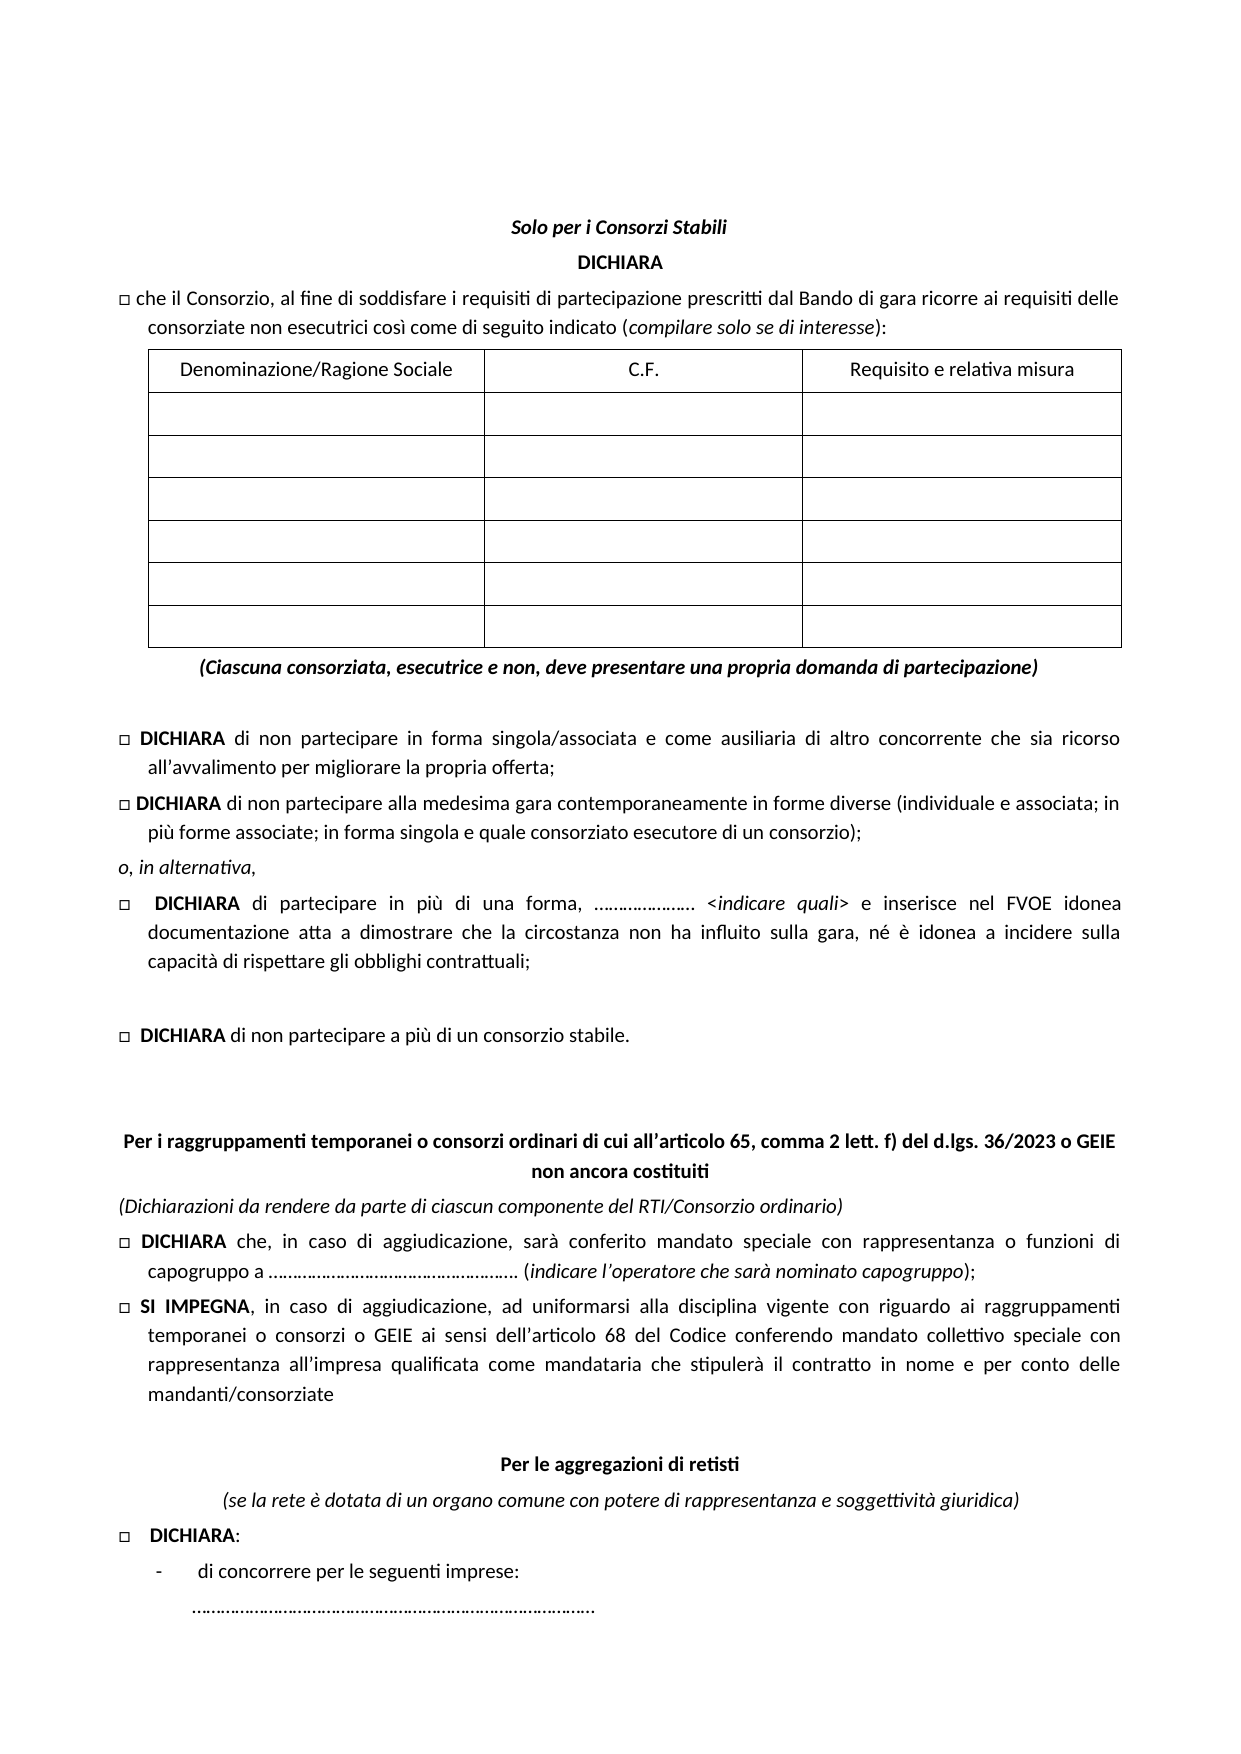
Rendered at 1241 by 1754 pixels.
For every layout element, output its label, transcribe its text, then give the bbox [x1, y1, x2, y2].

table_header C.F. [485, 350, 802, 392]
text (Dichiarazioni da rendere da parte di ciascun componente del RTI/Consorzio ordinario) [118, 1193, 1122, 1219]
table_cell [803, 478, 1121, 519]
table_cell [149, 393, 484, 434]
table_cell [803, 436, 1121, 477]
text Per i raggruppamenti temporanei o consorzi ordinari di cui all’articolo 65, comma 2 lett. f) del d.lgs. 36/2023 o GEIE non ancora costituiti [118, 1129, 1122, 1183]
table_cell [149, 606, 484, 647]
text □ SI IMPEGNA, in caso di aggiudicazione, ad uniformarsi alla disciplina vigente con riguardo ai raggruppamenti temporanei o consorzi o GEIE ai sensi dell’articolo 68 del Codice conferendo mandato collettivo speciale con rappresentanza all’impresa qualificata come mandataria che stipulerà il contratto in nome e per conto delle mandanti/consorziate [118, 1293, 1122, 1406]
text Solo per i Consorzi Stabili [118, 214, 1122, 239]
text DICHIARA [118, 249, 1122, 275]
table_cell [803, 563, 1121, 604]
text □ DICHIARA di non partecipare a più di un consorzio stabile. [118, 1022, 1122, 1048]
table_header Denominazione/Ragione Sociale [149, 350, 484, 392]
text o, in alternativa, [118, 854, 1122, 880]
table_cell [485, 521, 802, 562]
table_cell [803, 606, 1121, 647]
text □ DICHIARA di partecipare in più di una forma, ………………… <indicare quali> e inserisce nel FVOE idonea documentazione atta a dimostrare che la circostanza non ha influito sulla gara, né è idonea a incidere sulla capacità di rispettare gli obblighi contrattuali; [118, 890, 1122, 973]
table_cell [485, 478, 802, 519]
table_cell [485, 563, 802, 604]
table_cell [485, 436, 802, 477]
text □ DICHIARA di non partecipare alla medesima gara contemporaneamente in forme diverse (individuale e associata; in più forme associate; in forma singola e quale consorziato esecutore di un consorzio); [118, 790, 1122, 844]
table_header Requisito e relativa misura [803, 350, 1121, 392]
text □ che il Consorzio, al fine di soddisfare i requisiti di partecipazione prescritti dal Bando di gara ricorre ai requisiti delle consorziate non esecutrici così come di seguito indicato (compilare solo se di interesse): [118, 285, 1122, 339]
text ………………………………………………………………………… [118, 1593, 1122, 1619]
table_cell [149, 521, 484, 562]
text □ DICHIARA: [118, 1522, 1122, 1548]
table_cell [803, 393, 1121, 434]
text □ DICHIARA che, in caso di aggiudicazione, sarà conferito mandato speciale con rappresentanza o funzioni di capogruppo a ……………………………………………. (indicare l’operatore che sarà nominato capogruppo); [118, 1229, 1122, 1283]
text (se la rete è dotata di un organo comune con potere di rappresentanza e soggettività giuridica) [118, 1487, 1122, 1512]
table_cell [149, 563, 484, 604]
table_cell [149, 436, 484, 477]
text □ DICHIARA di non partecipare in forma singola/associata e come ausiliaria di altro concorrente che sia ricorso all’avvalimento per migliorare la propria offerta; [118, 725, 1122, 780]
table_cell [149, 478, 484, 519]
text (Ciascuna consorziata, esecutrice e non, deve presentare una propria domanda di partecipazione) [118, 654, 1122, 680]
table_cell [485, 606, 802, 647]
table_cell [803, 521, 1121, 562]
table_cell [485, 393, 802, 434]
text Per le aggregazioni di retisti [118, 1452, 1122, 1477]
list di concorrere per le seguenti imprese: [156, 1558, 1122, 1583]
